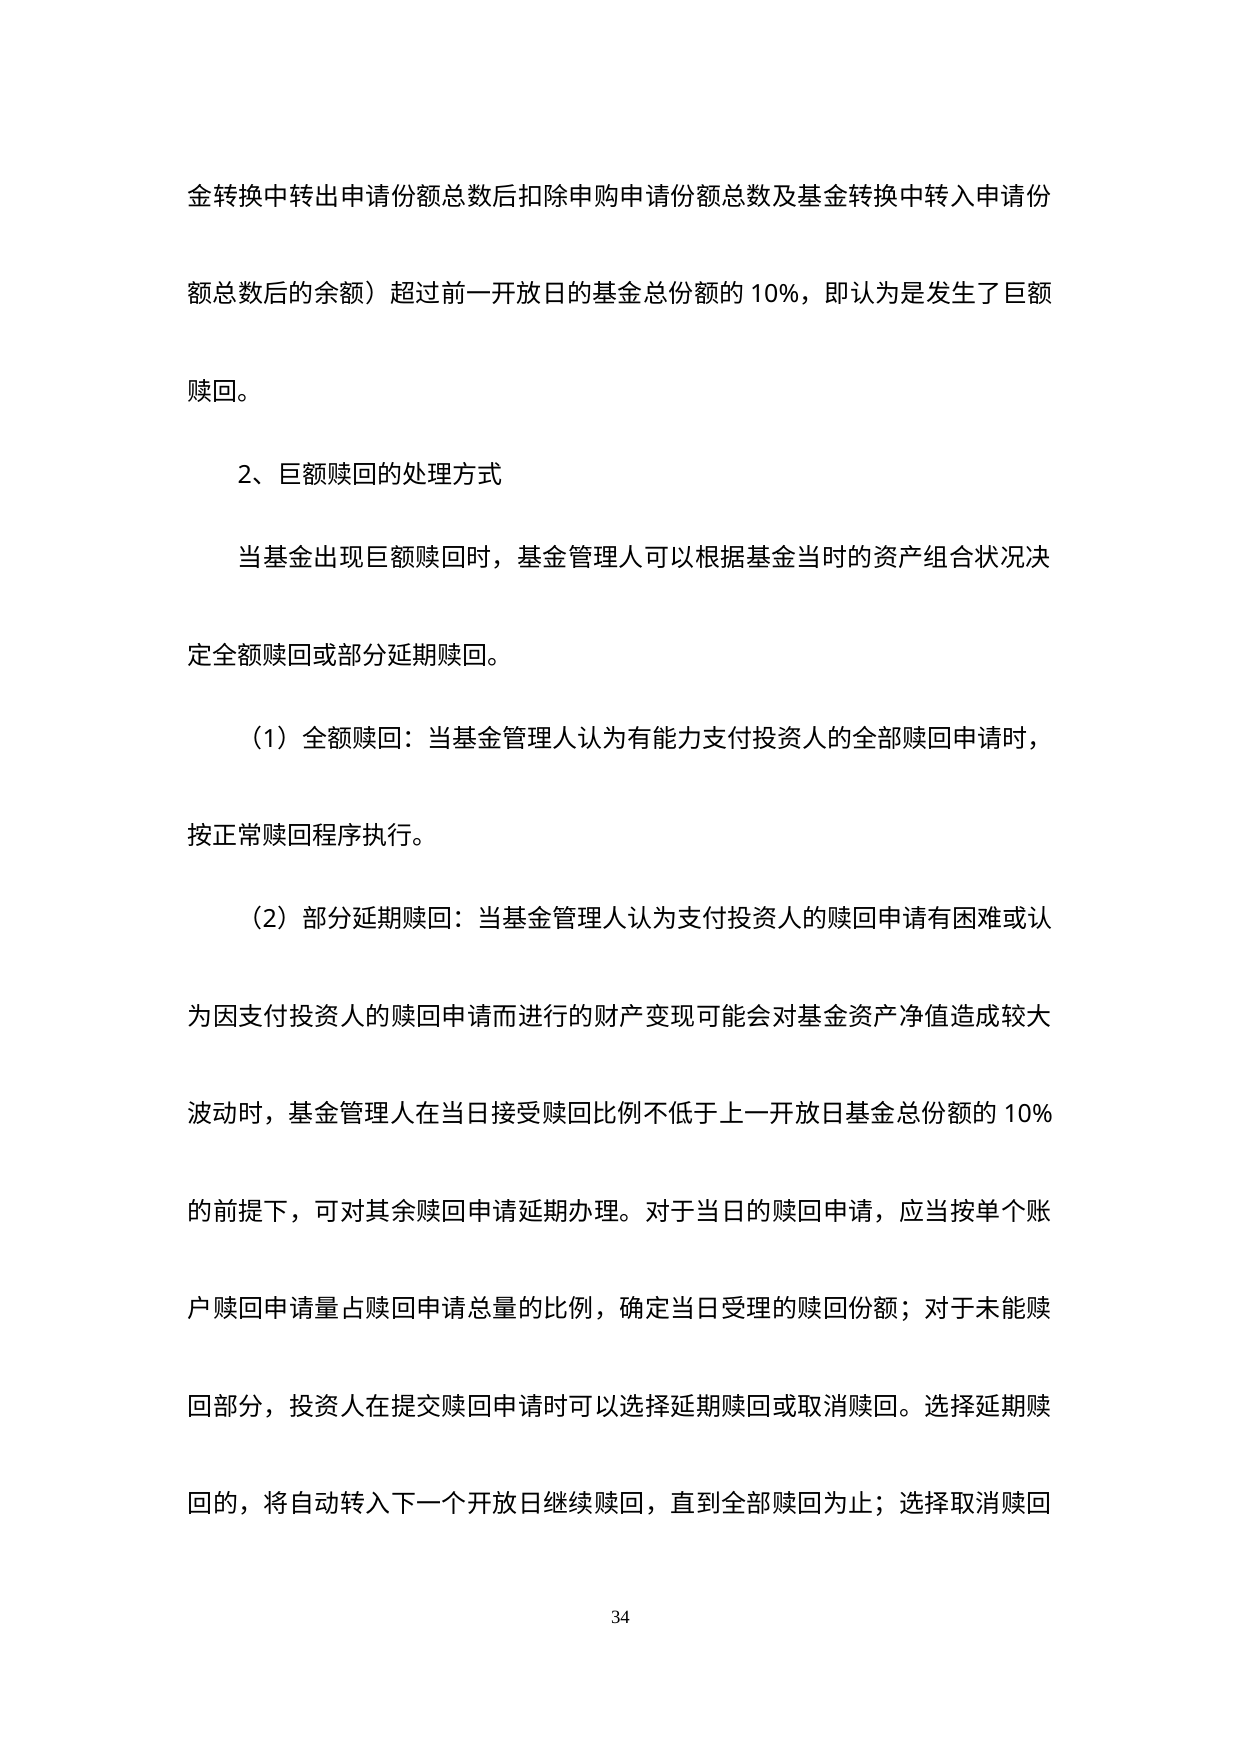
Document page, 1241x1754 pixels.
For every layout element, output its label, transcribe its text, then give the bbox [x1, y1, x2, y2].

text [187, 884, 1053, 1534]
text 2、巨额赎回的处理方式 [187, 440, 1053, 505]
text （1）全额赎回：当基金管理人认为有能力支付投资人的全部赎回申请时，按正常赎回程序执行。 [187, 704, 1053, 866]
text 当基金出现巨额赎回时，基金管理人可以根据基金当时的资产组合状况决定全额赎回或部分延期赎回。 [187, 523, 1053, 686]
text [187, 162, 1053, 422]
